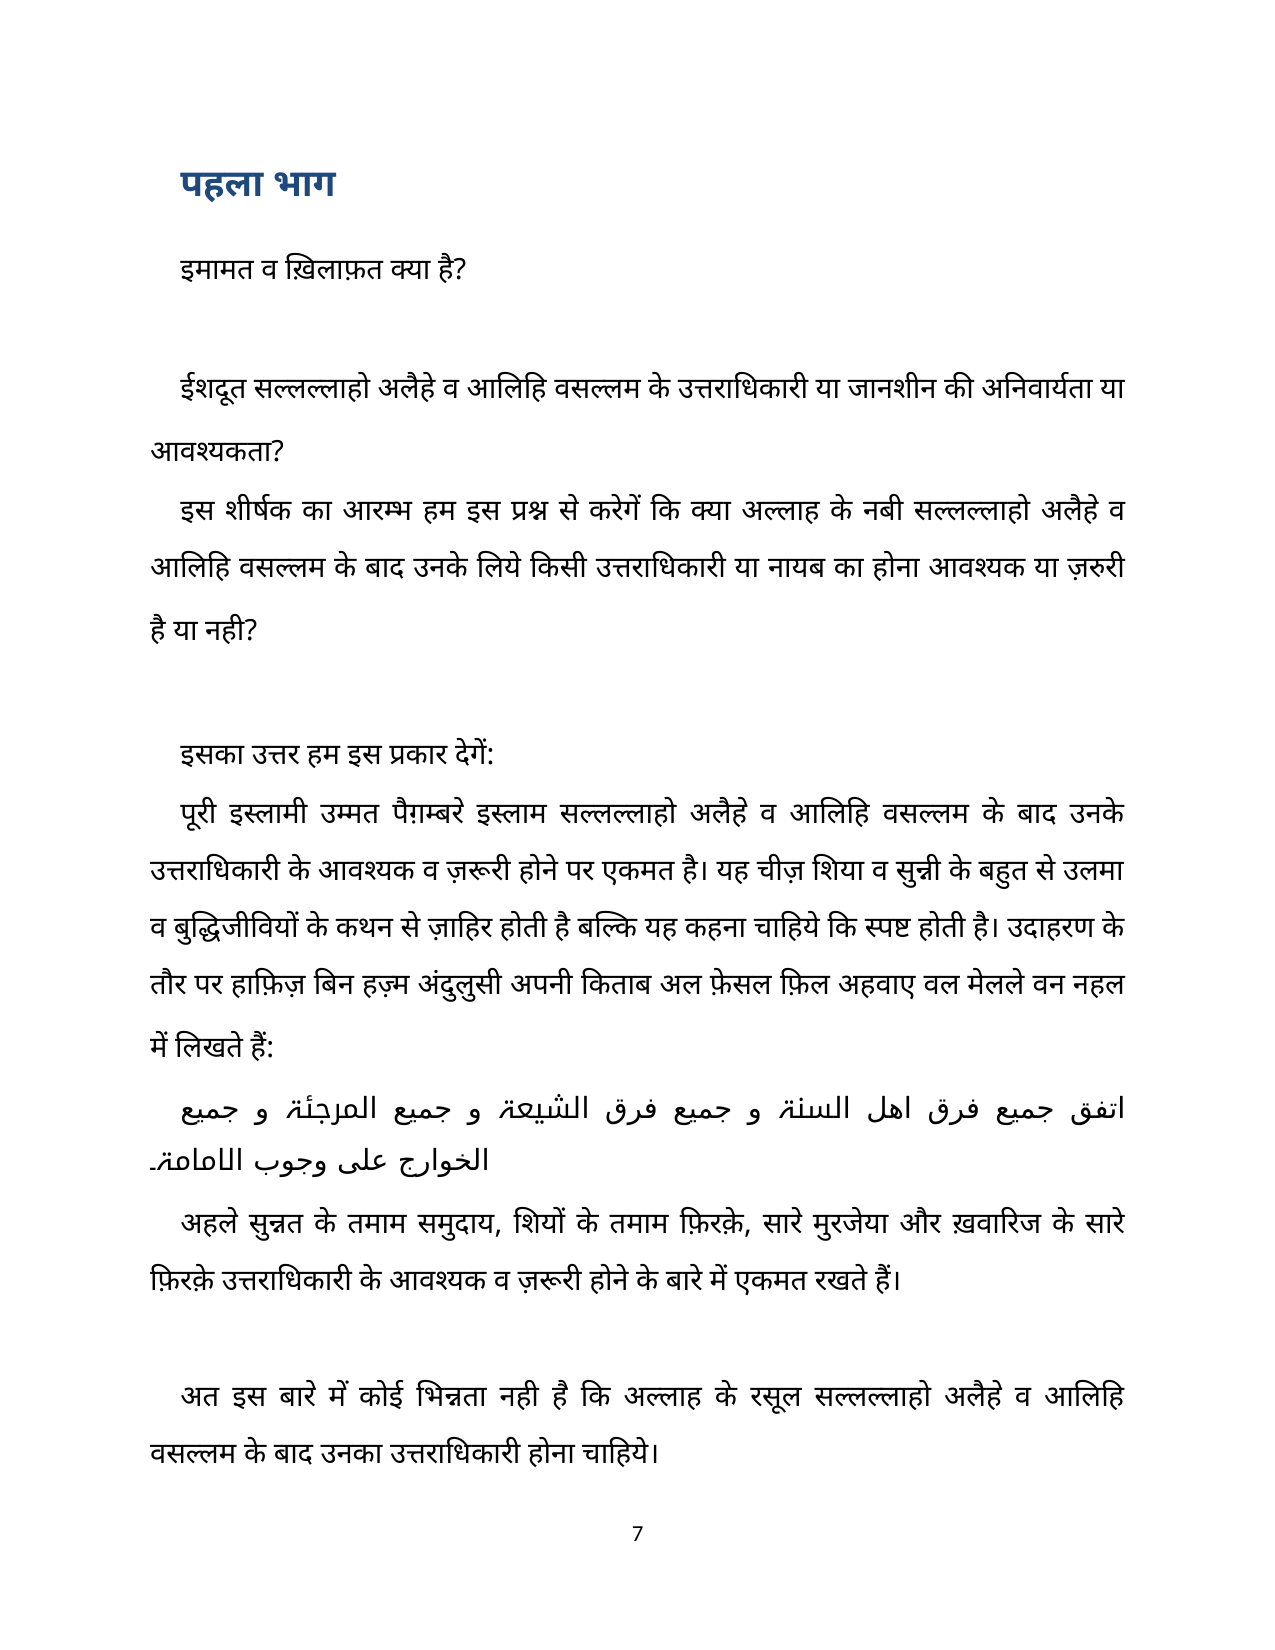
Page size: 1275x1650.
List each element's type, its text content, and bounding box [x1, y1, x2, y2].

text अत इस बारे में कोई भिन्नता नही है कि अल्लाह के रसूल सल्लल्लाहो अलैहे व आलिहि वसल्लम के बाद उनका उत्तराधिकारी होना चाहिये। [150, 1381, 1125, 1476]
text इमामत व ख़िलाफ़त क्या है? [150, 248, 1125, 291]
text अहले सुन्नत के तमाम समुदाय, शियों के तमाम फ़िरक़े, सारे मुरजेया और ख़वारिज के सारे फ़िरक़े उत्तराधिकारी के आवश्यक व ज़रूरी होने के बारे में एकमत रखते हैं। [150, 1202, 1125, 1302]
text पूरी इस्लामी उम्मत पैग़म्बरे इस्लाम सल्लल्लाहो अलैहे व आलिहि वसल्लम के बाद उनके उत्तराधिकारी के आवश्यक व ज़रूरी होने पर एकमत है। यह चीज़ शिया व सुन्नी के बहुत से उलमा व बुद्धिजीवियों के कथन से ज़ाहिर होती है बल्कि यह कहना चाहिये कि स्पष्ट होती है। उदाहरण के तौर पर हाफ़िज़ बिन हज़्म अंदुलुसी अपनी किताब अल फ़ेसल फ़िल अहवाए वल मेलले वन नहल में लिखते हैं: [150, 798, 1125, 1069]
text اتفق جمیع فرق اھل السنۃ و جمیع فرق الشیعۃ و جمیع المرجئۃ و جمیع الخوارج علی وجوب الامامۃ۔ [150, 1091, 1125, 1183]
text इसका उत्तर हम इस प्रकार देगें: [150, 733, 1125, 776]
text इस शीर्षक का आरम्भ हम इस प्रश्न से करेगें कि क्या अल्लाह के नबी सल्लल्लाहो अलैहे व आलिहि वसल्लम के बाद उनके लिये किसी उत्तराधिकारी या नायब का होना आवश्यक या ज़रुरी है या नही? [150, 494, 1125, 652]
subtitle पहला भाग [150, 162, 1125, 211]
text ईशदूत सल्लल्लाहो अलैहे व आलिहि वसल्लम के उत्तराधिकारी या जानशीन की अनिवार्यता या आवश्यकता? [150, 372, 1125, 473]
